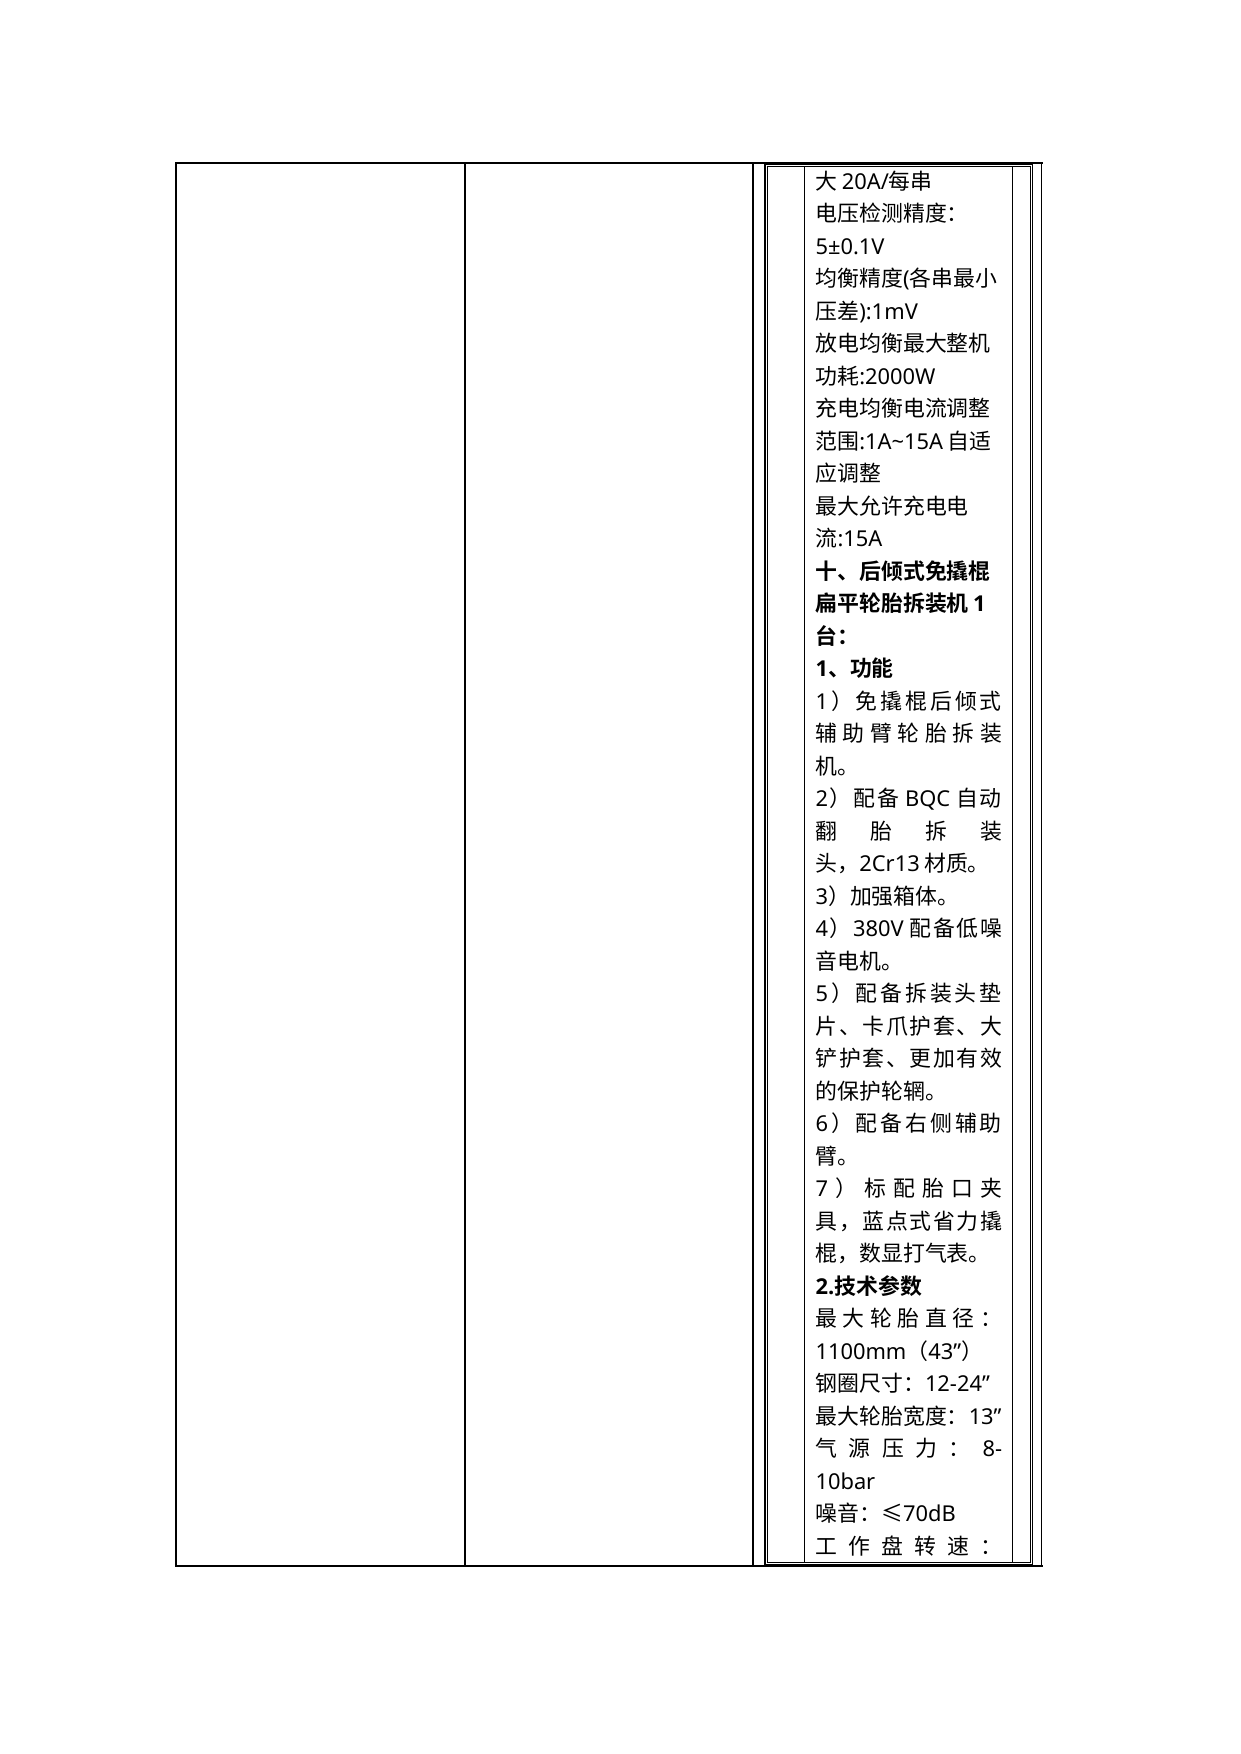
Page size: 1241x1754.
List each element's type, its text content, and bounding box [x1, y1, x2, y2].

table_cell 1 [177, 164, 464, 1565]
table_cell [805, 167, 1012, 1562]
table_cell [466, 164, 752, 1565]
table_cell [754, 164, 764, 1565]
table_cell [1013, 167, 1030, 1562]
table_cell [1033, 164, 1041, 1565]
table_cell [768, 167, 804, 1562]
